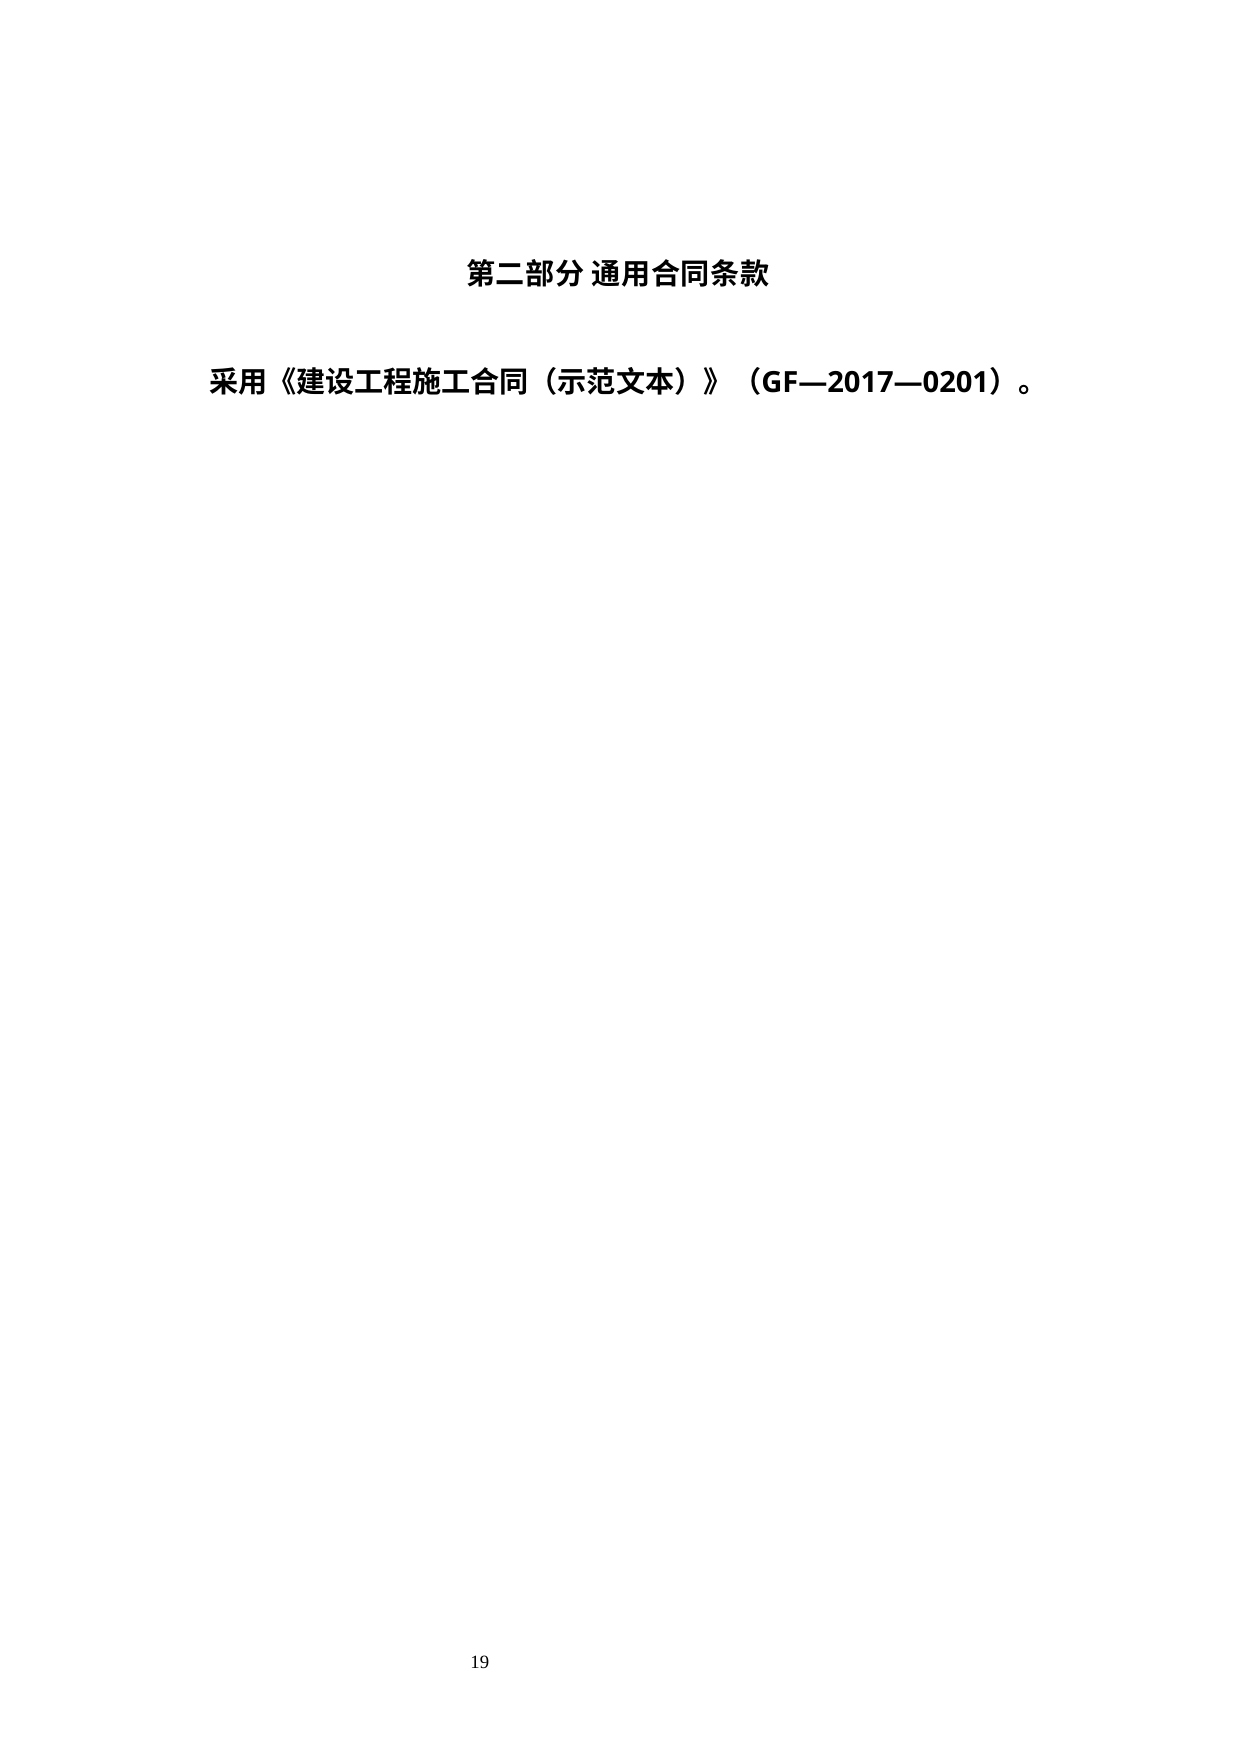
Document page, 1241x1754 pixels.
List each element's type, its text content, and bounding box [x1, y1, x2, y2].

text 第二部分 通用合同条款 [466, 253, 1054, 292]
text 采用《建设工程施工合同（示范文本）》（GF—2017—0201）。 [209, 361, 1054, 400]
